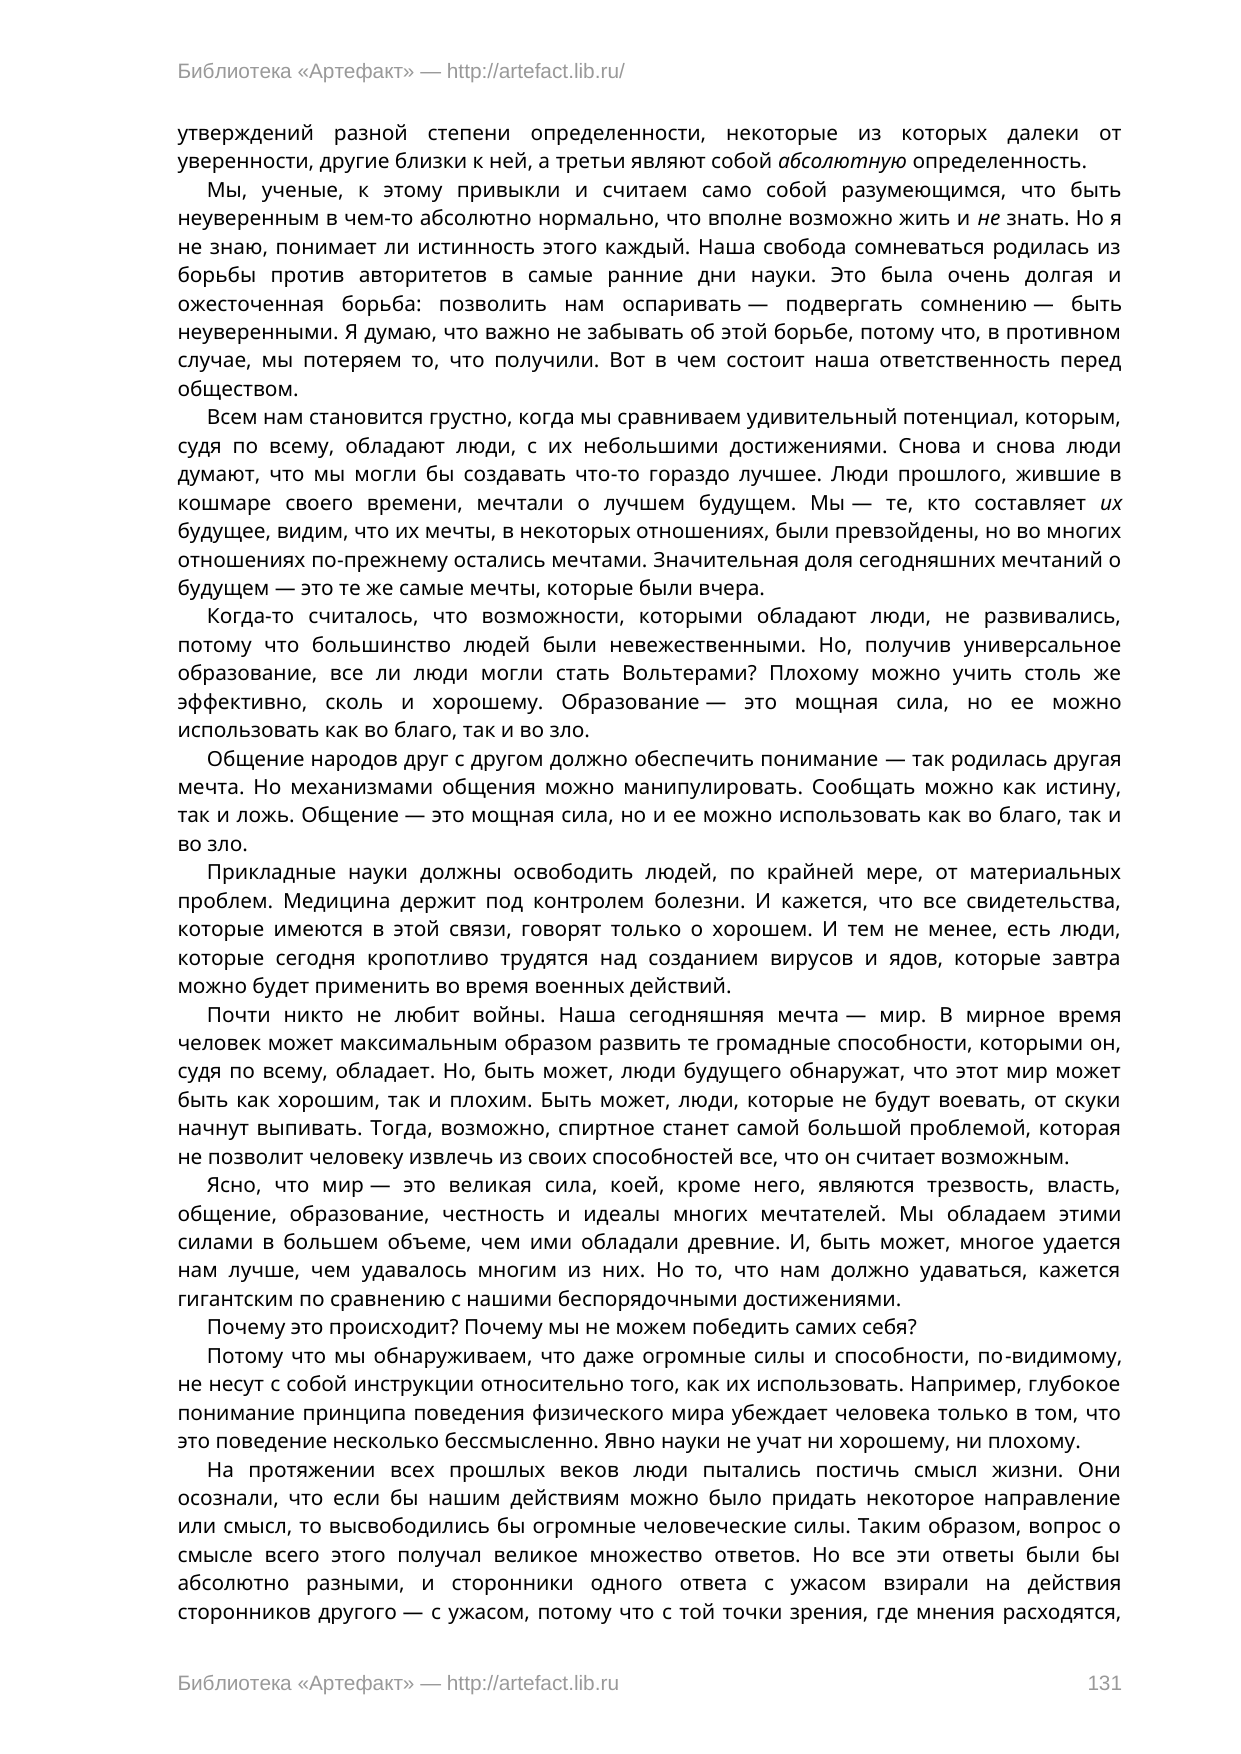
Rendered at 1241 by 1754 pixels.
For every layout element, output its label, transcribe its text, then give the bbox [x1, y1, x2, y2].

text Мы, ученые, к этому привыкли и считаем само собой разумеющимся, что быть неуверенным в чем-то абсолютно нормально, что вполне возможно жить и не знать. Но я не знаю, понимает ли истинность этого каждый. Наша свобода сомневаться родилась из борьбы против авторитетов в самые ранние дни науки. Это была очень долгая и ожесточенная борьба: позволить нам оспаривать — подвергать сомнению — быть неуверенными. Я думаю, что важно не забывать об этой борьбе, потому что, в противном случае, мы потеряем то, что получили. Вот в чем состоит наша ответственность перед обществом. [177, 175, 1122, 402]
text Почему это происходит? Почему мы не можем победить самих себя? [177, 1312, 1122, 1341]
text Ясно, что мир — это великая сила, коей, кроме него, являются трезвость, власть, общение, образование, честность и идеалы многих мечтателей. Мы обладаем этими силами в большем объеме, чем ими обладали древние. И, быть может, многое удается нам лучше, чем удавалось многим из них. Но то, что нам должно удаваться, кажется гигантским по сравнению с нашими беспорядочными достижениями. [177, 1170, 1122, 1312]
text Всем нам становится грустно, когда мы сравниваем удивительный потенциал, которым, судя по всему, обладают люди, с их небольшими достижениями. Снова и снова люди думают, что мы могли бы создавать что-то гораздо лучшее. Люди прошлого, жившие в кошмаре своего времени, мечтали о лучшем будущем. Мы — те, кто составляет их будущее, видим, что их мечты, в некоторых отношениях, были превзойдены, но во многих отношениях по-прежнему остались мечтами. Значительная доля сегодняшних мечтаний о будущем — это те же самые мечты, которые были вчера. [177, 402, 1122, 602]
text Прикладные науки должны освободить людей, по крайней мере, от материальных проблем. Медицина держит под контролем болезни. И кажется, что все свидетельства, которые имеются в этой связи, говорят только о хорошем. И тем не менее, есть люди, которые сегодня кропотливо трудятся над созданием вирусов и ядов, которые завтра можно будет применить во время военных действий. [177, 857, 1122, 1000]
text Потому что мы обнаруживаем, что даже огромные силы и способности, по-видимому, не несут с собой инструкции относительно того, как их использовать. Например, глубокое понимание принципа поведения физического мира убеждает человека только в том, что это поведение несколько бессмысленно. Явно науки не учат ни хорошему, ни плохому. [177, 1341, 1122, 1455]
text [177, 118, 1122, 175]
text Когда-то считалось, что возможности, которыми обладают люди, не развивались, потому что большинство людей были невежественными. Но, получив универсальное образование, все ли люди могли стать Вольтерами? Плохому можно учить столь же эффективно, сколь и хорошему. Образование — это мощная сила, но ее можно использовать как во благо, так и во зло. [177, 602, 1122, 744]
text Почти никто не любит войны. Наша сегодняшняя мечта — мир. В мирное время человек может максимальным образом развить те громадные способности, которыми он, судя по всему, обладает. Но, быть может, люди будущего обнаружат, что этот мир может быть как хорошим, так и плохим. Быть может, люди, которые не будут воевать, от скуки начнут выпивать. Тогда, возможно, спиртное станет самой большой проблемой, которая не позволит человеку извлечь из своих способностей все, что он считает возможным. [177, 1000, 1122, 1170]
text Общение народов друг с другом должно обеспечить понимание — так родилась другая мечта. Но механизмами общения можно манипулировать. Сообщать можно как истину, так и ложь. Общение — это мощная сила, но и ее можно использовать как во благо, так и во зло. [177, 744, 1122, 857]
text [177, 1455, 1122, 1625]
